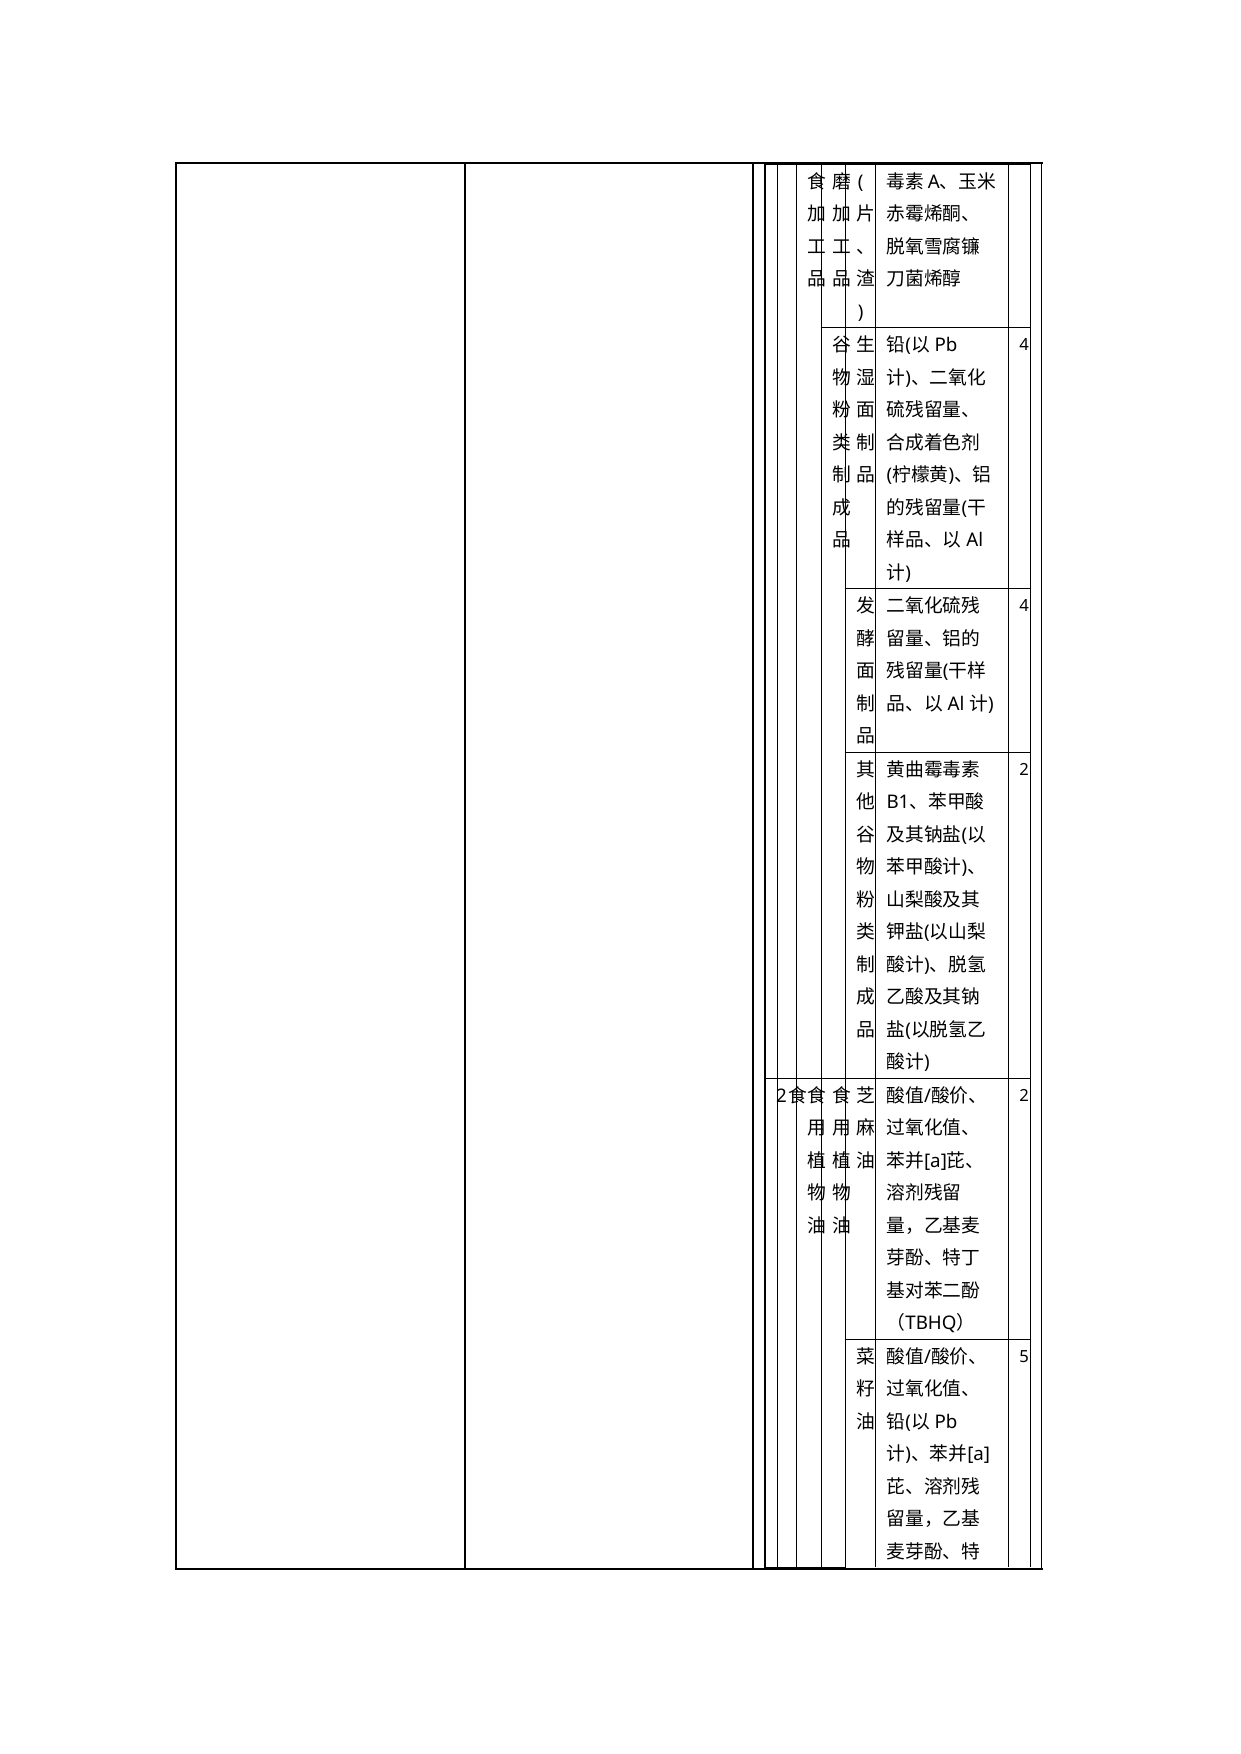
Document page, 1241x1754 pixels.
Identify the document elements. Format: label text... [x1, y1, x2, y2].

table_cell [797, 1079, 821, 1567]
table_cell [766, 165, 777, 1078]
table_cell [822, 1079, 845, 1567]
table_cell [466, 164, 752, 1568]
table_cell [797, 165, 821, 1078]
table_cell 1 [177, 164, 464, 1568]
table_cell [778, 165, 796, 1078]
table_cell [822, 328, 845, 1078]
table_cell [822, 165, 845, 327]
table_cell [766, 1079, 777, 1567]
table_cell [846, 164, 1041, 1568]
table_cell [754, 164, 764, 1568]
table_cell [778, 1079, 796, 1567]
